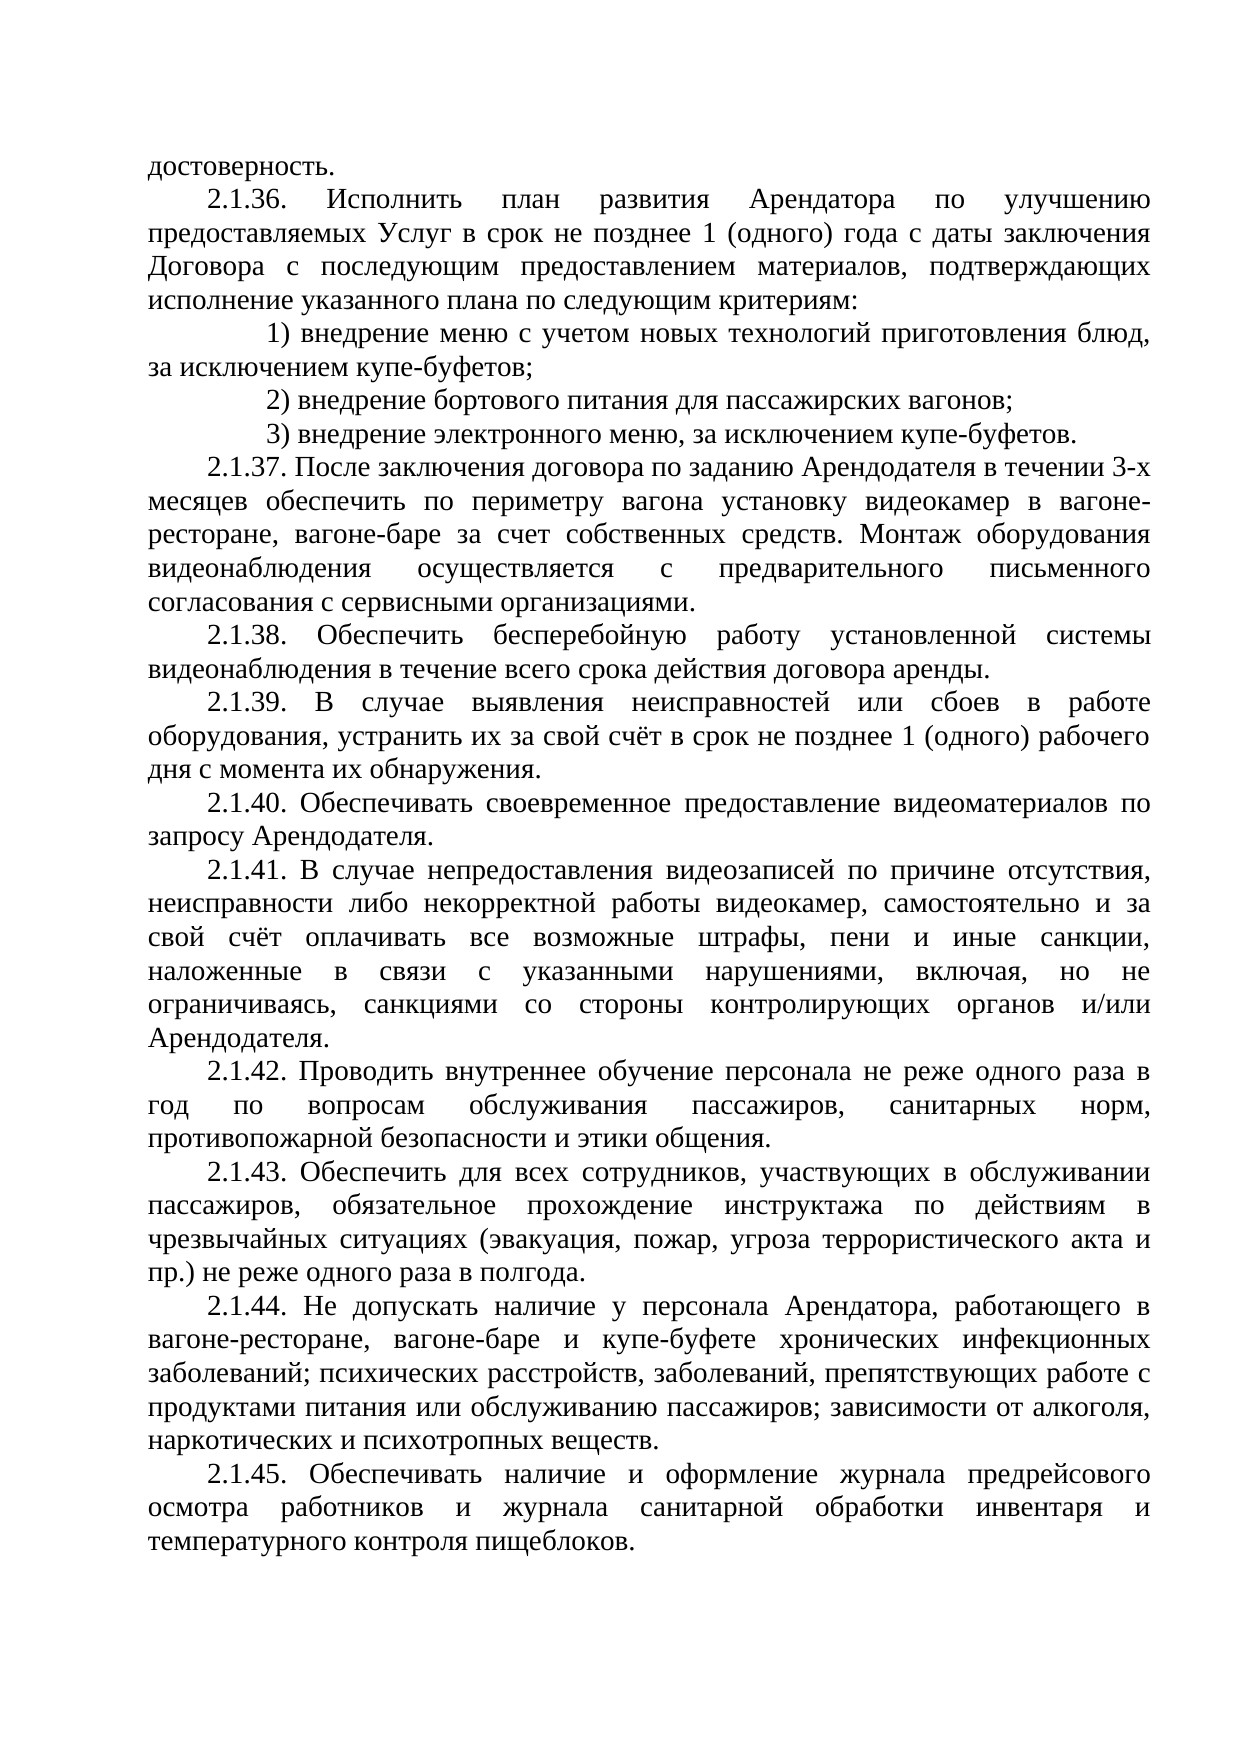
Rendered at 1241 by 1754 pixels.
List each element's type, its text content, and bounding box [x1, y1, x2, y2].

text 2) внедрение бортового питания для пассажирских вагонов; [148, 382, 1152, 416]
text 1) внедрение меню с учетом новых технологий приготовления блюд, за исключением купе-буфетов; [148, 315, 1152, 382]
text 2.1.39. В случае выявления неисправностей или сбоев в работе оборудования, устранить их за свой счёт в срок не позднее 1 (одного) рабочего дня с момента их обнаружения. [148, 684, 1152, 785]
text 2.1.36. Исполнить план развития Арендатора по улучшению предоставляемых Услуг в срок не позднее 1 (одного) года с даты заключения Договора с последующим предоставлением материалов, подтверждающих исполнение указанного плана по следующим критериям: [148, 181, 1152, 315]
text 3) внедрение электронного меню, за исключением купе-буфетов. [148, 416, 1152, 449]
text 2.1.37. После заключения договора по заданию Арендодателя в течении 3-х месяцев обеспечить по периметру вагона установку видеокамер в вагоне-ресторане, вагоне-баре за счет собственных средств. Монтаж оборудования видеонаблюдения осуществляется с предварительного письменного согласования с сервисными организациями. [148, 449, 1152, 617]
text 2.1.40. Обеспечивать своевременное предоставление видеоматериалов по запросу Арендодателя. [148, 785, 1152, 852]
text 2.1.42. Проводить внутреннее обучение персонала не реже одного раза в год по вопросам обслуживания пассажиров, санитарных норм, противопожарной безопасности и этики общения. [148, 1053, 1152, 1154]
text 2.1.43. Обеспечить для всех сотрудников, участвующих в обслуживании пассажиров, обязательное прохождение инструктажа по действиям в чрезвычайных ситуациях (эвакуация, пожар, угроза террористического акта и пр.) не реже одного раза в полгода. [148, 1154, 1152, 1288]
text 2.1.41. В случае непредоставления видеозаписей по причине отсутствия, неисправности либо некорректной работы видеокамер, самостоятельно и за свой счёт оплачивать все возможные штрафы, пени и иные санкции, наложенные в связи с указанными нарушениями, включая, но не ограничиваясь, санкциями со стороны контролирующих органов и/или Арендодателя. [148, 852, 1152, 1053]
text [148, 148, 1152, 181]
text 2.1.38. Обеспечить бесперебойную работу установленной системы видеонаблюдения в течение всего срока действия договора аренды. [148, 617, 1152, 684]
text 2.1.44. Не допускать наличие у персонала Арендатора, работающего в вагоне-ресторане, вагоне-баре и купе-буфете хронических инфекционных заболеваний; психических расстройств, заболеваний, препятствующих работе с продуктами питания или обслуживанию пассажиров; зависимости от алкоголя, наркотических и психотропных веществ. [148, 1288, 1152, 1456]
text 2.1.45. Обеспечивать наличие и оформление журнала предрейсового осмотра работников и журнала санитарной обработки инвентаря и температурного контроля пищеблоков. [148, 1456, 1152, 1556]
